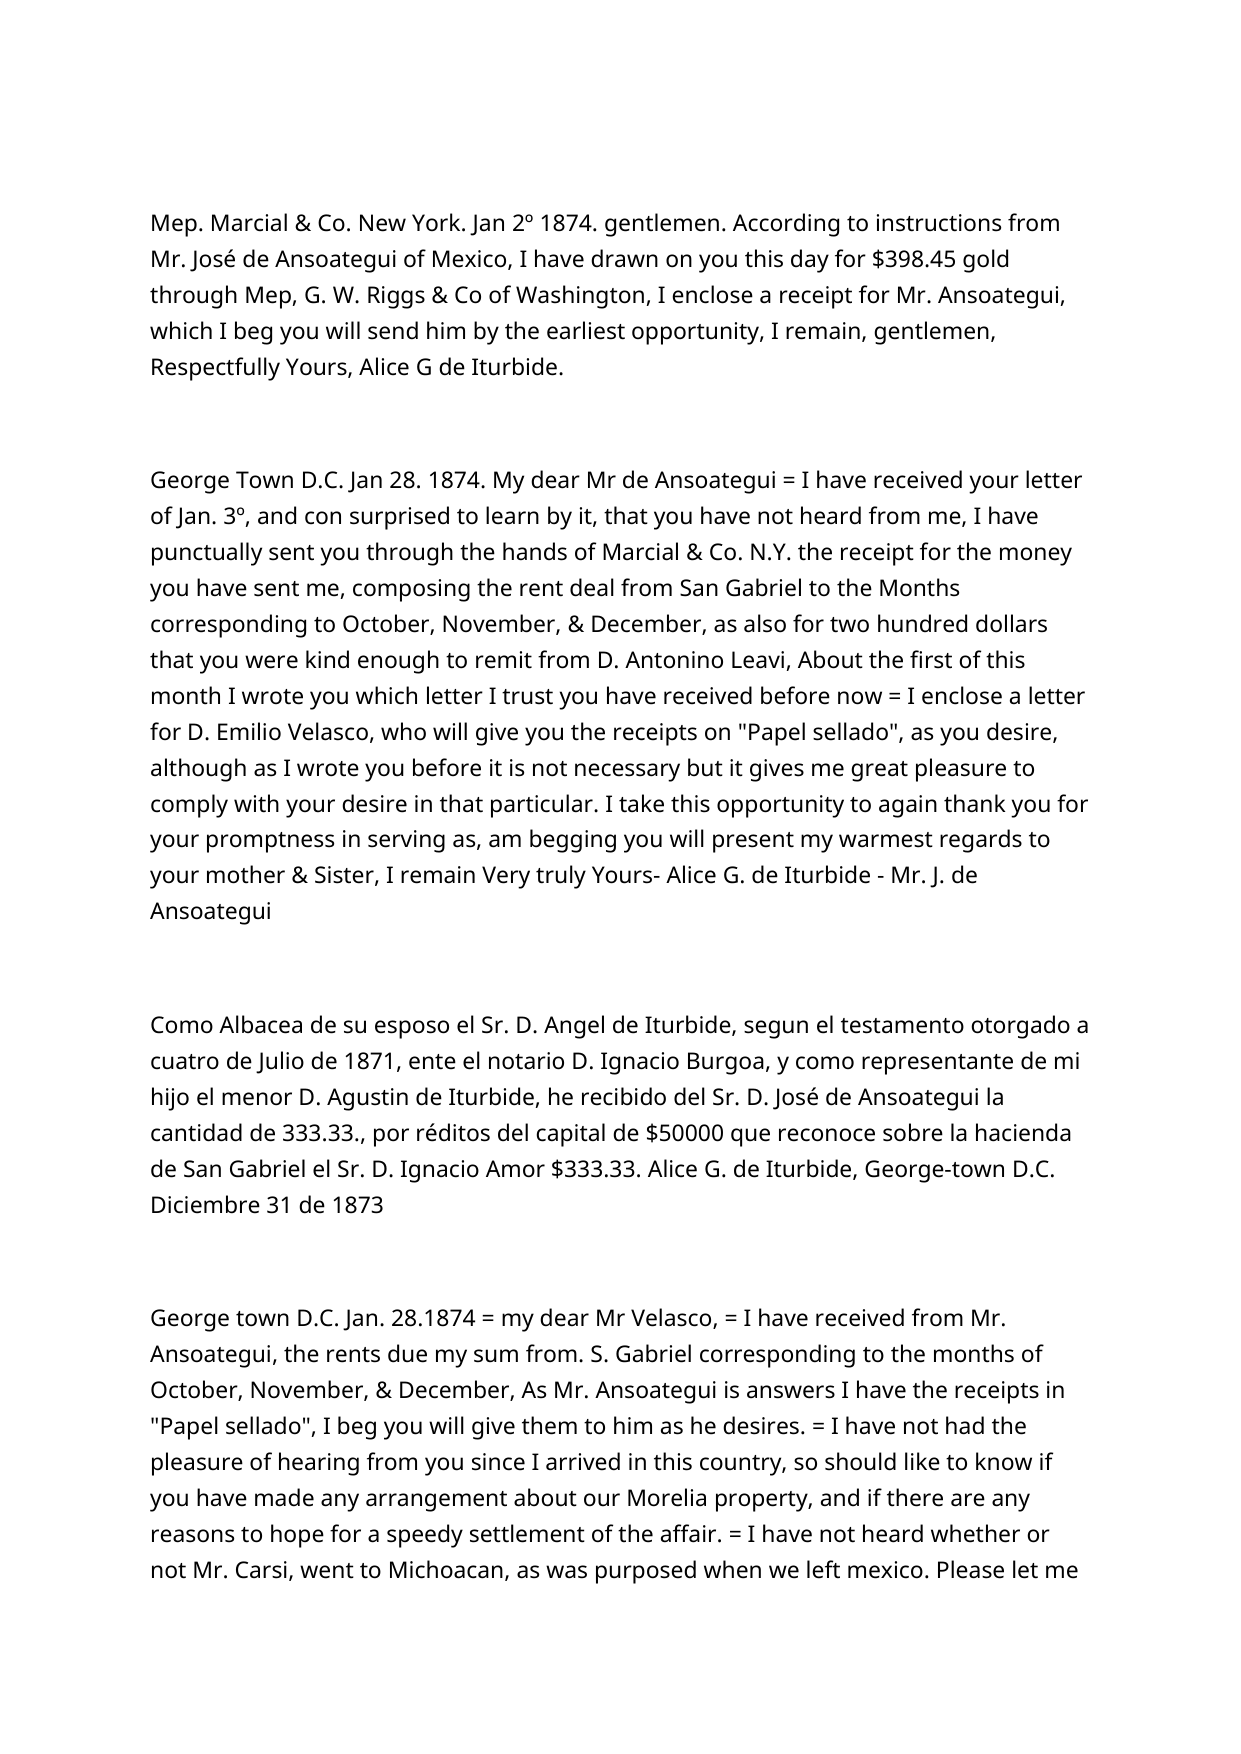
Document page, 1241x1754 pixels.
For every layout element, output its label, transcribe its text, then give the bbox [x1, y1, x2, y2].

text Como Albacea de su esposo el Sr. D. Angel de Iturbide, segun el testamento otorgado a cuatro de Julio de 1871, ente el notario D. Ignacio Burgoa, y como representante de mi hijo el menor D. Agustin de Iturbide, he recibido del Sr. D. José de Ansoategui la cantidad de 333.33., por réditos del capital de $50000 que reconoce sobre la hacienda de San Gabriel el Sr. D. Ignacio Amor $333.33. Alice G. de Iturbide, George-town D.C. Diciembre 31 de 1873 [150, 1009, 1090, 1220]
text Mep. Marcial & Co. New York. Jan 2º 1874. gentlemen. According to instructions from Mr. José de Ansoategui of Mexico, I have drawn on you this day for $398.45 gold through Mep, G. W. Riggs & Co of Washington, I enclose a receipt for Mr. Ansoategui, which I beg you will send him by the earliest opportunity, I remain, gentlemen, Respectfully Yours, Alice G de Iturbide. [150, 207, 1090, 382]
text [150, 1302, 1090, 1585]
text George Town D.C. Jan 28. 1874. My dear Mr de Ansoategui = I have received your letter of Jan. 3º, and con surprised to learn by it, that you have not heard from me, I have punctually sent you through the hands of Marcial & Co. N.Y. the receipt for the money you have sent me, composing the rent deal from San Gabriel to the Months corresponding to October, November, & December, as also for two hundred dollars that you were kind enough to remit from D. Antonino Leavi, About the first of this month I wrote you which letter I trust you have received before now = I enclose a letter for D. Emilio Velasco, who will give you the receipts on "Papel sellado", as you desire, although as I wrote you before it is not necessary but it gives me great pleasure to comply with your desire in that particular. I take this opportunity to again thank you for your promptness in serving as, am begging you will present my warmest regards to your mother & Sister, I remain Very truly Yours- Alice G. de Iturbide - Mr. J. de Ansoategui [150, 464, 1090, 927]
